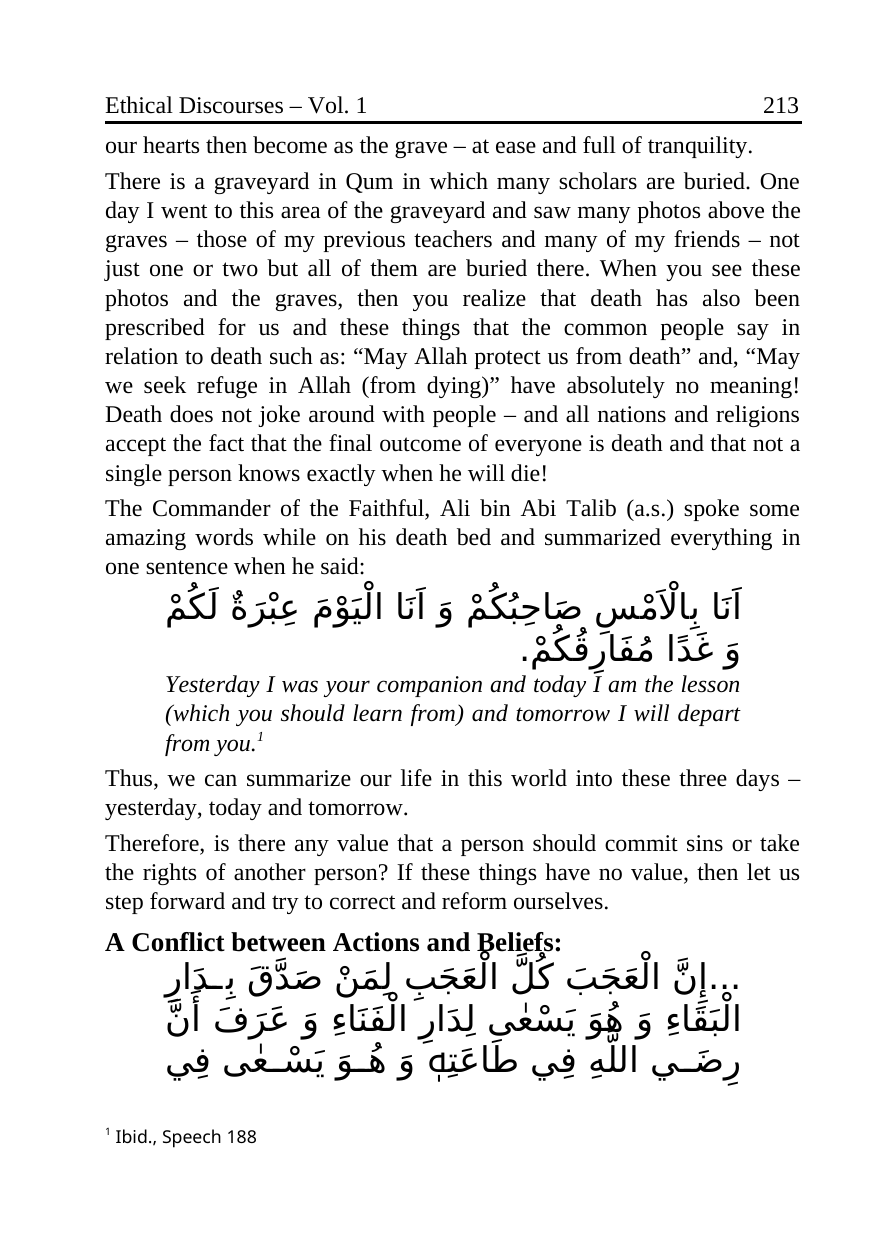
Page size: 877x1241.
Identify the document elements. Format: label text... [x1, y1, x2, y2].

text Thus, we can summarize our life in this world into these three days – yesterday, today and tomorrow. [105, 763, 802, 821]
text Therefore, is there any value that a person should commit sins or take the rights of another person? If these things have no value, then let us step forward and try to correct and reform ourselves. [105, 828, 802, 915]
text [165, 957, 742, 1081]
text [105, 131, 802, 160]
text Yesterday I was your companion and today I am the lesson (which you should learn from) and tomorrow I will depart from you. [165, 669, 742, 757]
text The Commander of the Faithful, Ali bin Abi Talib (a.s.) spoke some amazing words while on his death bed and summarized everything in one sentence when he said: [105, 493, 802, 581]
subtitle A Conflict between Actions and Beliefs: [105, 928, 802, 957]
text There is a graveyard in Qum in which many scholars are buried. One day I went to this area of the graveyard and saw many photos above the graves – those of my previous teachers and many of my friends – not just one or two but all of them are buried there. When you see these photos and the graves, then you realize that death has also been prescribed for us and these things that the common people say in relation to death such as: “May Allah protect us from death” and, “May we seek refuge in Allah (from dying)” have absolutely no meaning! Death does not joke around with people – and all nations and religions accept the fact that the final outcome of everyone is death and that not a single person knows exactly when he will die! [105, 166, 802, 487]
text اَنَا بِالْاَمْسِ صَاحِبُكُمْ وَ اَنَا الْيَوْمَ عِبْرَةٌ لَكُمْ وَ غَدًا مُفَارِقُكُمْ. [165, 587, 742, 669]
